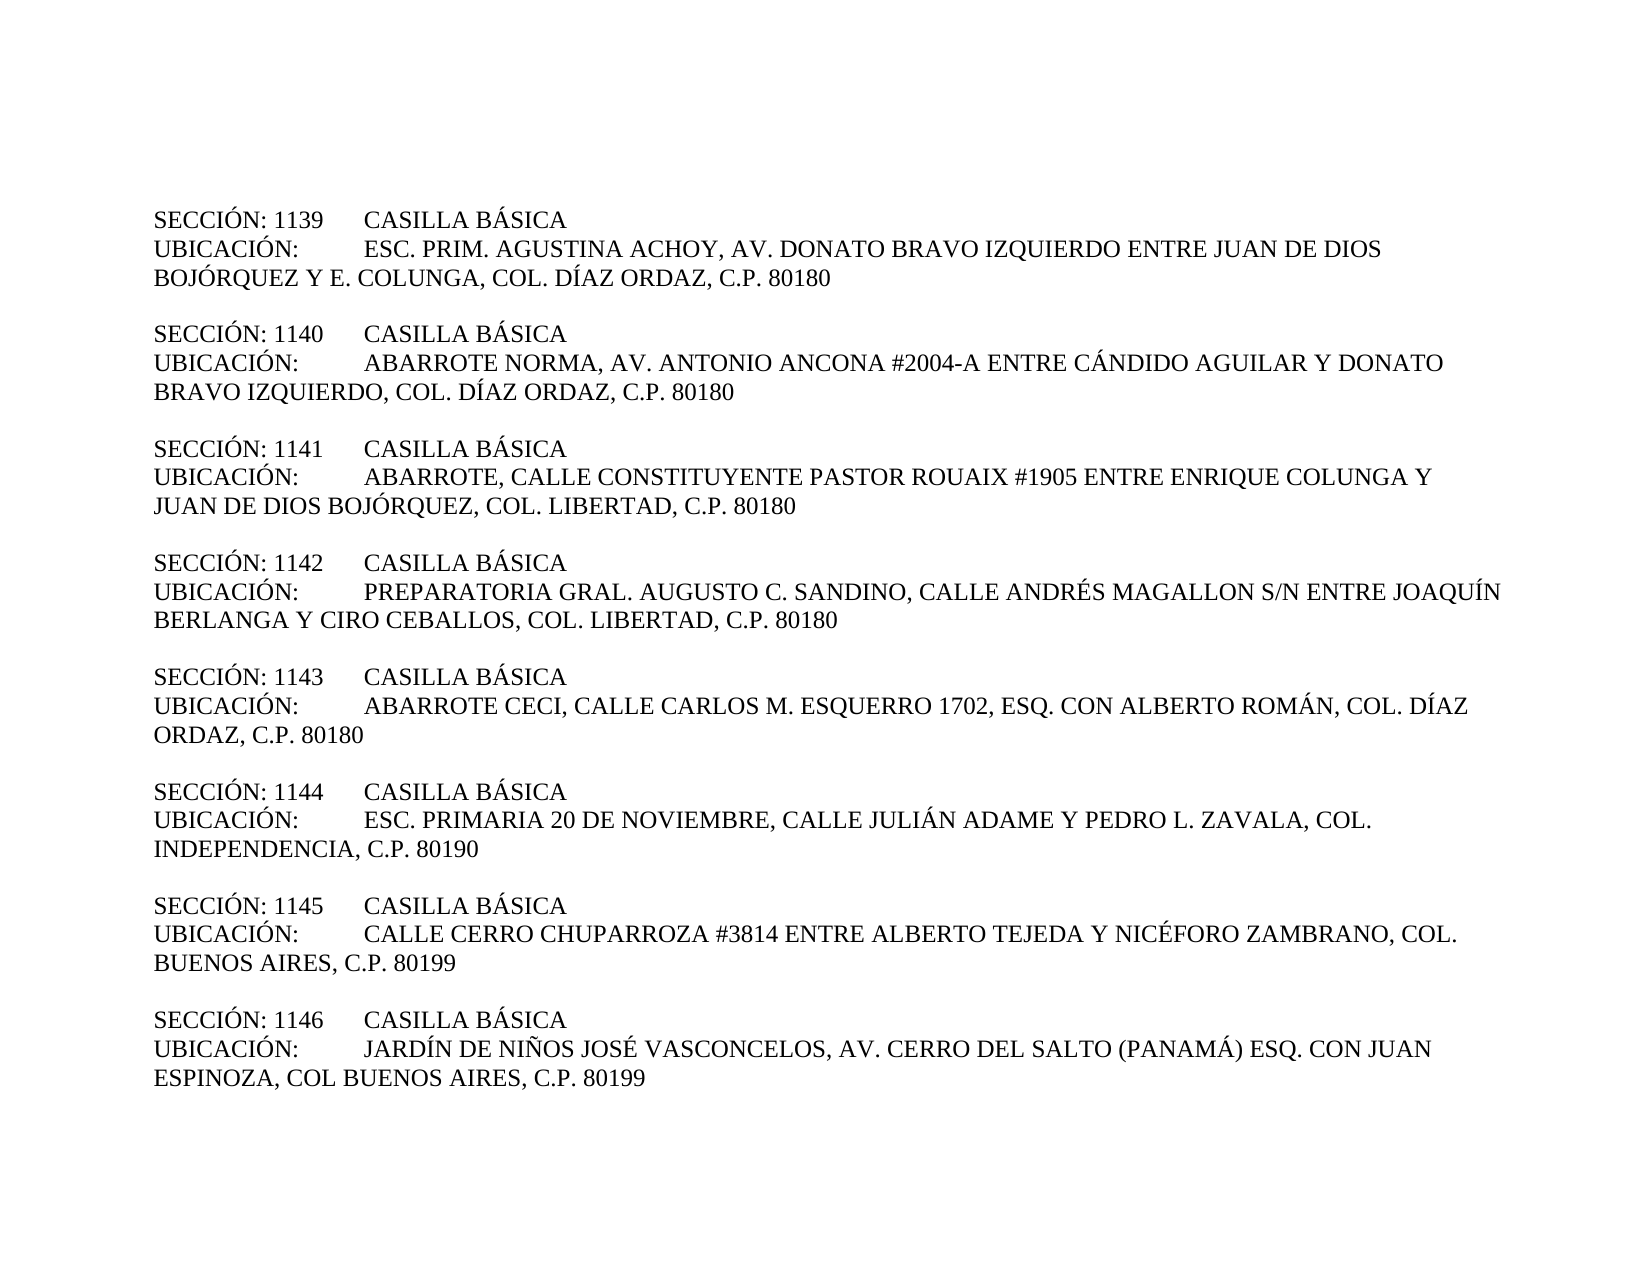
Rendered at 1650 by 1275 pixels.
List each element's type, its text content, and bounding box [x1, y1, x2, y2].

text SECCIÓN: 1139 CASILLA BÁSICA [153, 205, 1502, 234]
text UBICACIÓN: ESC. PRIMARIA 20 DE NOVIEMBRE, CALLE JULIÁN ADAME Y PEDRO L. ZAVALA, COL. INDEPENDENCIA, C.P. 80190 [153, 805, 1502, 863]
text SECCIÓN: 1142 CASILLA BÁSICA [153, 548, 1502, 577]
text UBICACIÓN: ABARROTE, CALLE CONSTITUYENTE PASTOR ROUAIX #1905 ENTRE ENRIQUE COLUNGA Y JUAN DE DIOS BOJÓRQUEZ, COL. LIBERTAD, C.P. 80180 [153, 462, 1502, 520]
text SECCIÓN: 1140 CASILLA BÁSICA [153, 319, 1502, 348]
text SECCIÓN: 1141 CASILLA BÁSICA [153, 434, 1502, 462]
text UBICACIÓN: ABARROTE CECI, CALLE CARLOS M. ESQUERRO 1702, ESQ. CON ALBERTO ROMÁN, COL. DÍAZ ORDAZ, C.P. 80180 [153, 691, 1502, 748]
text SECCIÓN: 1143 CASILLA BÁSICA [153, 662, 1502, 691]
text SECCIÓN: 1145 CASILLA BÁSICA [153, 891, 1502, 919]
text SECCIÓN: 1146 CASILLA BÁSICA [153, 1005, 1502, 1034]
text UBICACIÓN: CALLE CERRO CHUPARROZA #3814 ENTRE ALBERTO TEJEDA Y NICÉFORO ZAMBRANO, COL. BUENOS AIRES, C.P. 80199 [153, 919, 1502, 977]
text UBICACIÓN: PREPARATORIA GRAL. AUGUSTO C. SANDINO, CALLE ANDRÉS MAGALLON S/N ENTRE JOAQUÍN BERLANGA Y CIRO CEBALLOS, COL. LIBERTAD, C.P. 80180 [153, 577, 1502, 634]
text UBICACIÓN: ESC. PRIM. AGUSTINA ACHOY, AV. DONATO BRAVO IZQUIERDO ENTRE JUAN DE DIOS BOJÓRQUEZ Y E. COLUNGA, COL. DÍAZ ORDAZ, C.P. 80180 [153, 234, 1502, 291]
text UBICACIÓN: ABARROTE NORMA, AV. ANTONIO ANCONA #2004-A ENTRE CÁNDIDO AGUILAR Y DONATO BRAVO IZQUIERDO, COL. DÍAZ ORDAZ, C.P. 80180 [153, 348, 1502, 406]
text UBICACIÓN: JARDÍN DE NIÑOS JOSÉ VASCONCELOS, AV. CERRO DEL SALTO (PANAMÁ) ESQ. CON JUAN ESPINOZA, COL BUENOS AIRES, C.P. 80199 [153, 1034, 1502, 1091]
text SECCIÓN: 1144 CASILLA BÁSICA [153, 777, 1502, 805]
